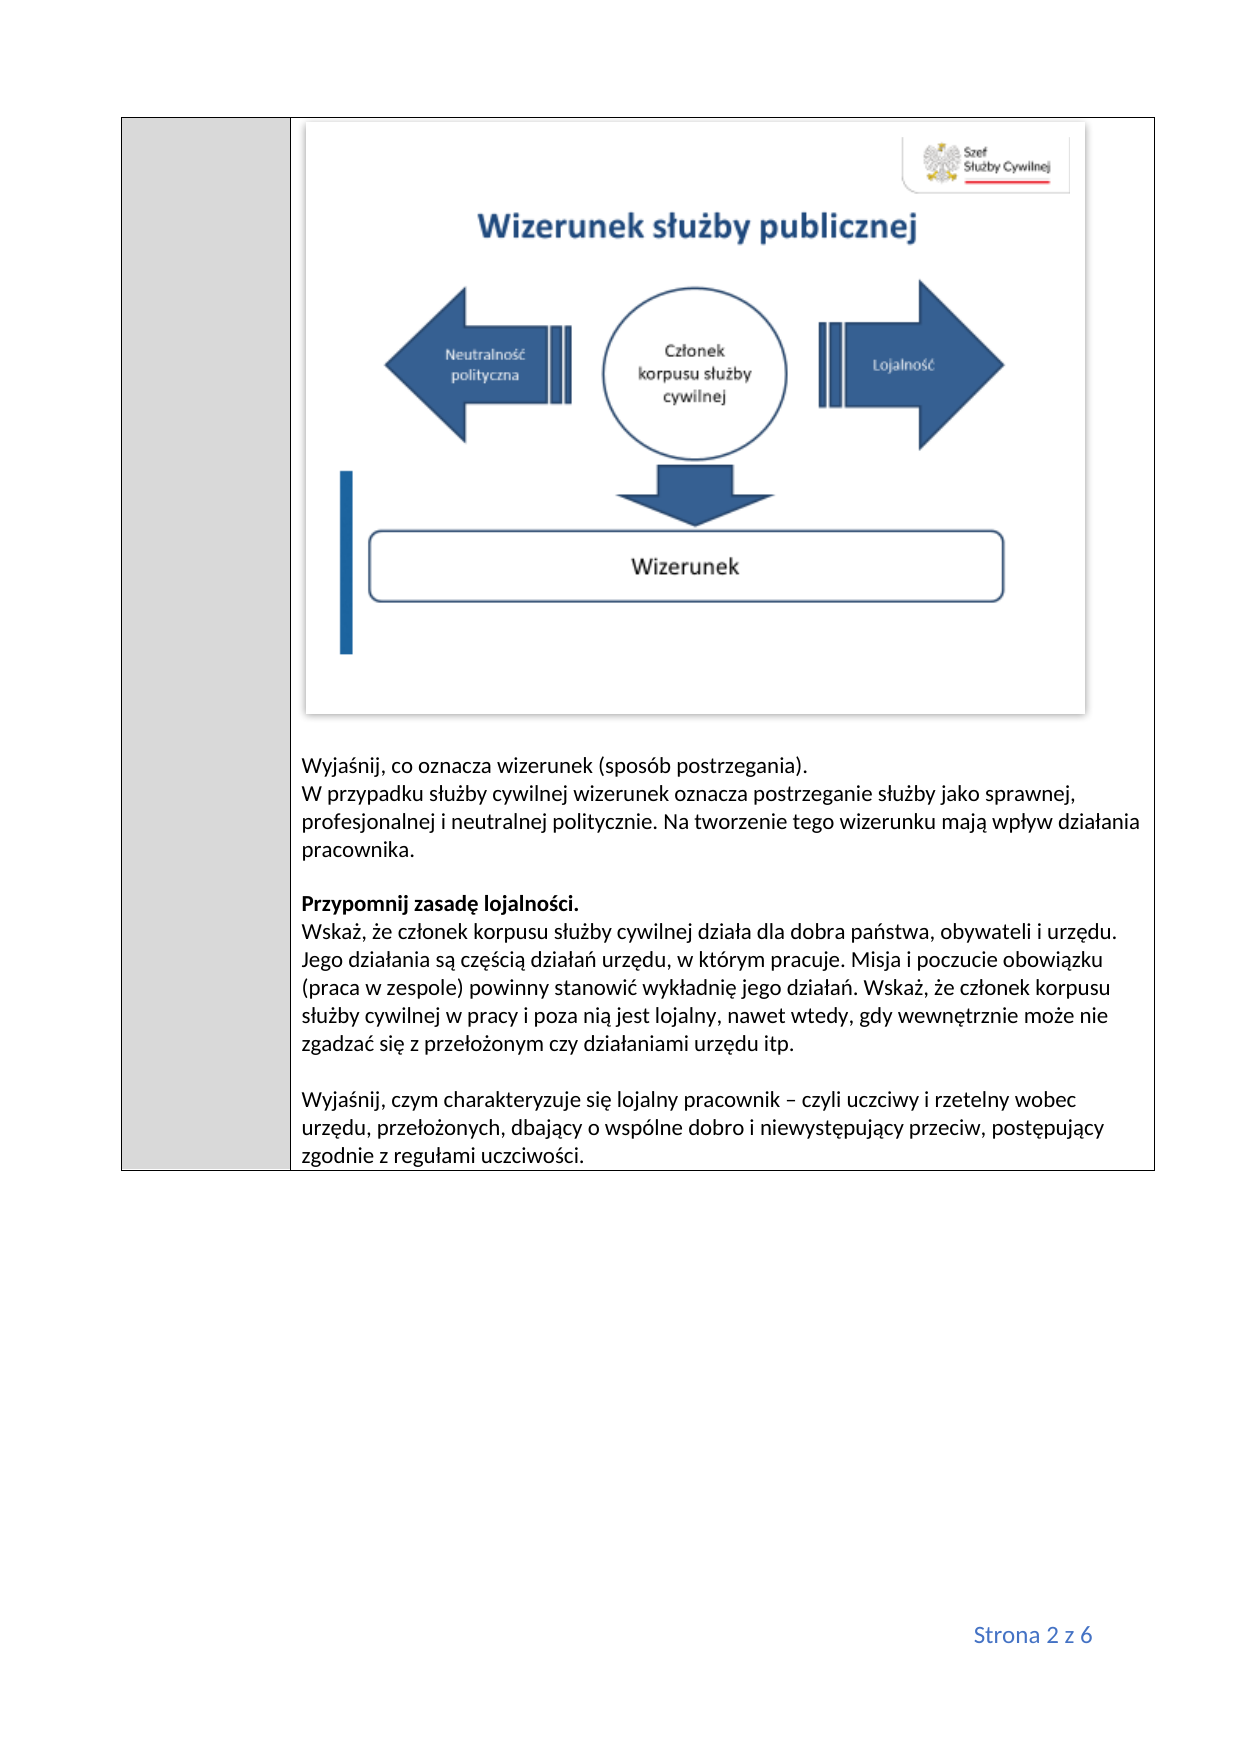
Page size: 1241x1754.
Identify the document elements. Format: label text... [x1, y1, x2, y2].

table_cell Opis [122, 118, 290, 1169]
picture [320, 137, 1070, 699]
table_cell Cel Przedstaw, na czym polega lojalność wobec państwa oraz wobec reprezentowanego urzędu. Wyjaśnij, na czym polega neutralność polityczna członka korpusu służby cywilnej. Przedstaw, jak należy budować pozytywny wizerunek służby cywilnej. Wyjaśnij, jak lojalność i neutralność polityczna wpływa na budowanie wizerunku służby cywilnej. Wskaż, że zasady służby cywilnej i zasady etyki korpusu służby cywilnej mają zastosowanie także do aktywności w internecie, a w szczególności w sieciach społecznościowych. Opis Wykład jest wprowadzeniem do ćwiczeń dotyczących aktywności w sieciach społecznościowych. W tym kontekście przedstaw, że zasada lojalności oraz neutralności politycznej odnosi się także do tych działań. Wyjaśnij, że postawy lojalności i neutralności politycznej mają istotny wpływa na budowanie wizerunku służby publicznej. Wyjaśnij, co oznacza wizerunek (sposób postrzegania). W przypadku służby cywilnej wizerunek oznacza postrzeganie służby jako sprawnej, profesjonalnej i neutralnej politycznie. Na tworzenie tego wizerunku mają wpływ działania pracownika. Przypomnij zasadę lojalności. Wskaż, że członek korpusu służby cywilnej działa dla dobra państwa, obywateli i urzędu. Jego działania są częścią działań urzędu, w którym pracuje. Misja i poczucie obowiązku (praca w zespole) powinny stanowić wykładnię jego działań. Wskaż, że członek korpusu służby cywilnej w pracy i poza nią jest lojalny, nawet wtedy, gdy wewnętrznie może nie zgadzać się z przełożonym czy działaniami urzędu itp. Wyjaśnij, czym charakteryzuje się lojalny pracownik – czyli uczciwy i rzetelny wobec urzędu, przełożonych, dbający o wspólne dobro i niewystępujący przeciw, postępujący zgodnie z regułami uczciwości. Omów zasadę odpowiedzialności za działanie lub zaniechanie. Zwróć uwagę na wykonywanie zadań w interesie publicznym i zgodnie z przepisami prawa. Wskaż na obowiązki członka korpusu służby cywilnej, tj. wykonywanie poleceń przełożonego. Wskaż, że jeżeli członek korpusu służby cywilnej jest przekonany, że polecenie jest niezgodne z prawem albo zawiera znamiona pomyłki, jest on zobowiązany na piśmie poinformować o tym przełożonego. W przypadku pisemnego otrzymania polecenia zobowiązany jest do jego wykonania. Wytłumacz, że w sytuacji, gdy prowadziłoby to do popełnienia przestępstwa lub wykroczenia, to nie wykonuje tego polecenia. Jednocześnie jednak musi poinformować dyrektora generalnego urzędu. Omów, że lojalność nie oznacza bezrefleksyjnego wykonywania poleceń. Omów temat neutralności politycznej. Wskaż, że korpus służby cywilnej jest autonomiczny w swoich działaniach. Funkcjonuje jednak w ramach administracji rządowej i musi realizować politykę rządu i jego program. Zaznacz, że członkowie korpusu służby cywilnej są zobowiązani do przestrzegania wyników demokratycznych wyborów, w efekcie których do władzy dochodzi określona opcja polityczna (przykładowo, w następnych wyborach do władzy może dojść inna opcja polityczna, z innym programem). Omów zakaz aktywności politycznej i wytyczne dotyczące neutralności politycznej. Wskaż, że działania członka korpusu służby cywilnej nie mogą polegać na aktywnym popieraniu jakiejkolwiek opcji politycznej. Na koniec podkreśl, że członkowie korpusu służby cywilnej świadczą o całym korpusie nie tylko w pracy, ale i w życiu prywatnym. Aktywność w sieciach społecznościowych i aktywność pozazawodowa także wpływają na wizerunek urzędu i jego pracowników. Podkreśl, że lojalność wobec urzędu i przełożonego nie może naruszać zasady neutralności politycznej. Nawiąż do poprzednich slajdów. Jako wprowadzenie do ćwiczeń możesz zadać pytania: Czy lojalny członek korpusu służby cywilnej powinien podejmować aktywność w mediach społecznościowych? Urzędnik powinien podejmować takie działania z rozwagą, nie szkodząc wizerunkowi swojemu oraz urzędu. Jakie są granice lojalności wobec urzędu oraz polityki rządu? Granice te wyznaczają przepisy prawa oraz zasady, w tym w szczególności neutralności politycznej oraz odpowiedzialności za działania i zaniechanie. Czy poczucie przynależności „do zespołu” (lojalność wobec urzędu) powinno oznaczać komentowanie w internecie (na kontach prywatnych) dokonań urzędu i pokazywanie jego sukcesów? Wskaż, że poczucie lojalności wobec urzędu nie może przysłaniać postawy neutralności politycznej. Działania takie powinny być realizowane z rozwagą, aby nie przysporzyć krytyki i nie wywołać odwrotnego efektu, np. w postaci zarzutu tworzenia złego PR-u. [291, 118, 1154, 1169]
